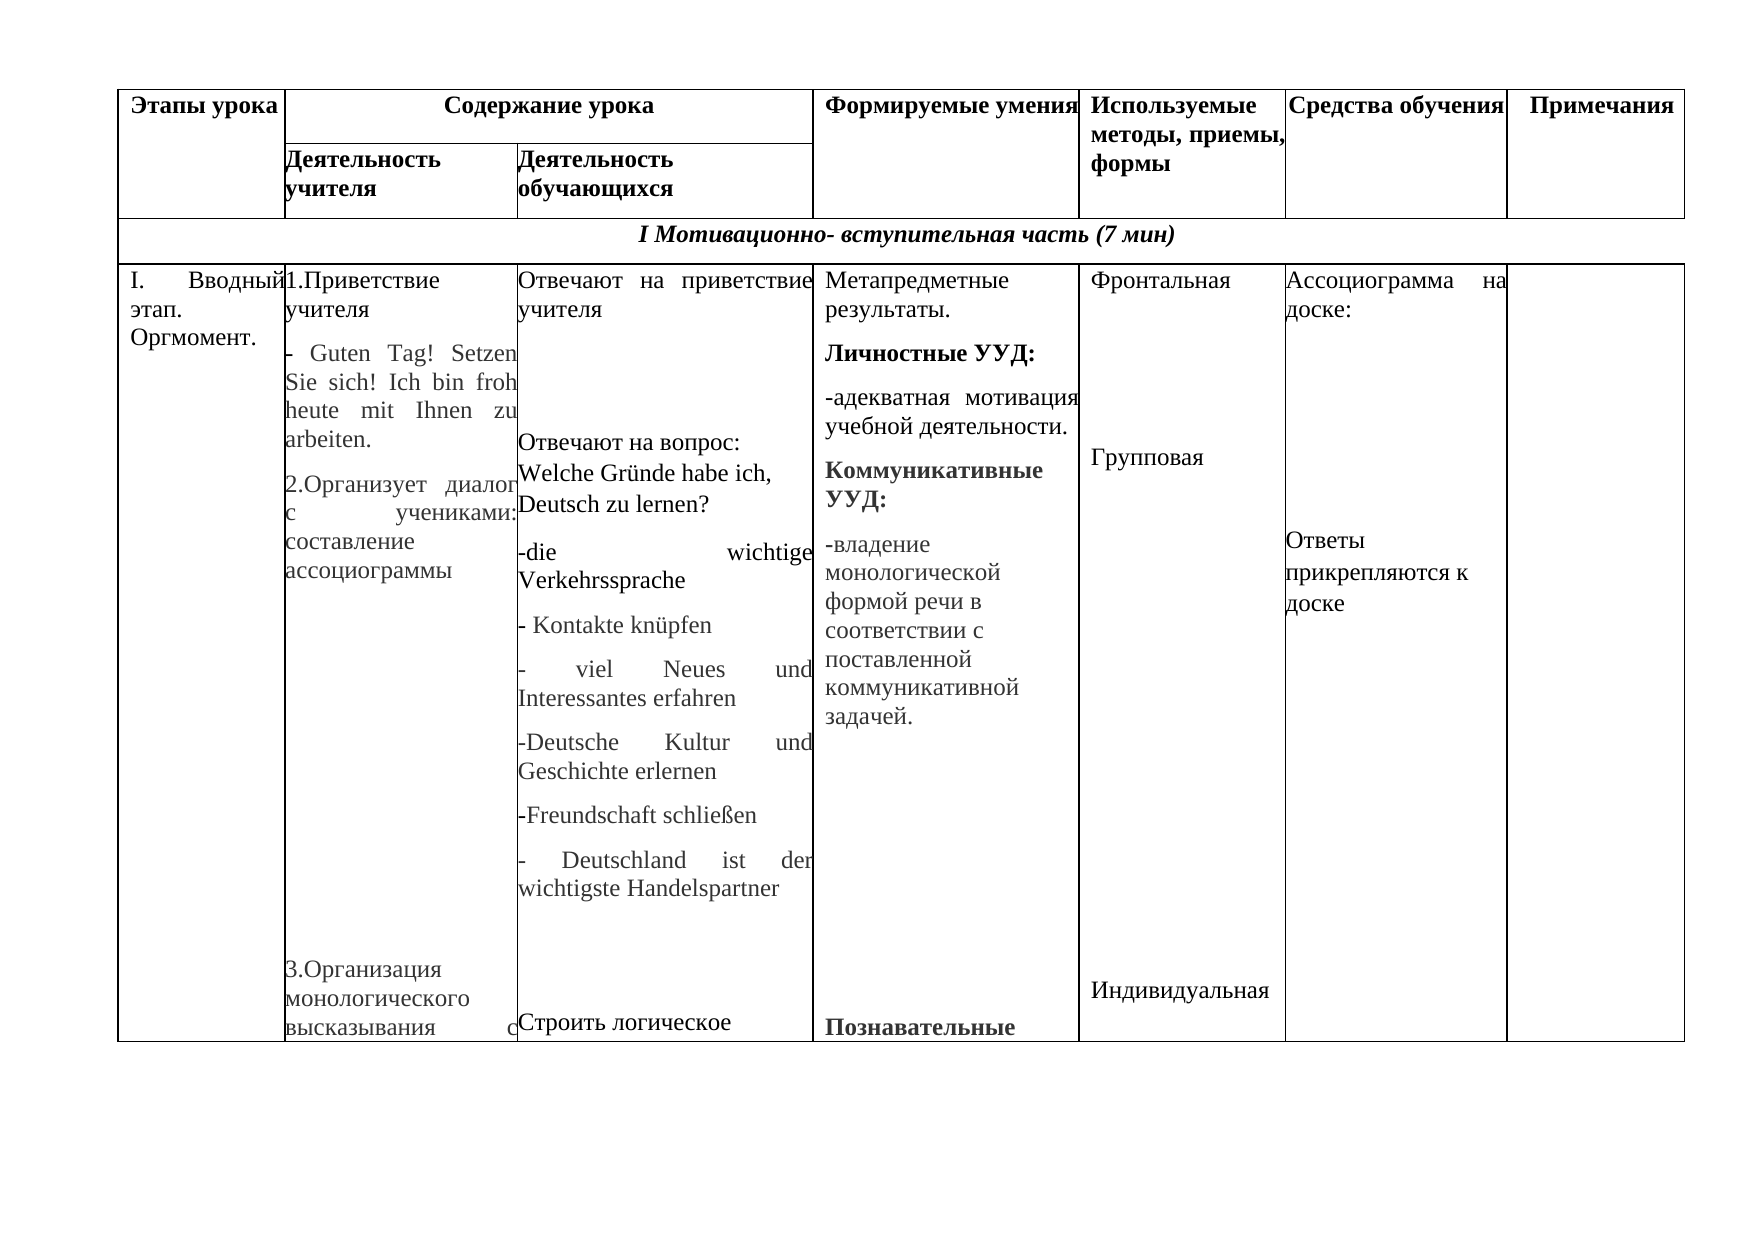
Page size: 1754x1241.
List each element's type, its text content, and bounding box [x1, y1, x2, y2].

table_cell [1286, 265, 1506, 1041]
table_cell Примечания [1508, 90, 1684, 143]
table_cell [1286, 143, 1506, 217]
table_cell Средства обучения [1286, 90, 1506, 143]
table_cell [1080, 265, 1285, 1041]
table_cell Этапы урока [119, 90, 284, 217]
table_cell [814, 265, 1078, 1041]
table_cell [1508, 143, 1684, 217]
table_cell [286, 265, 517, 1041]
table_cell Формируемые умения [814, 90, 1078, 217]
table_cell 7 [1508, 265, 1684, 1041]
table_cell Деятельность обучающихся [518, 144, 812, 217]
table_cell I Мотивационно- вступительная часть (7 мин) [119, 219, 1684, 263]
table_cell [518, 265, 812, 1041]
table_cell Деятельность учителя [286, 144, 517, 217]
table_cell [119, 265, 284, 1041]
table_cell Содержание урока [286, 90, 812, 143]
table_cell Используемые методы, приемы, формы [1080, 90, 1285, 217]
